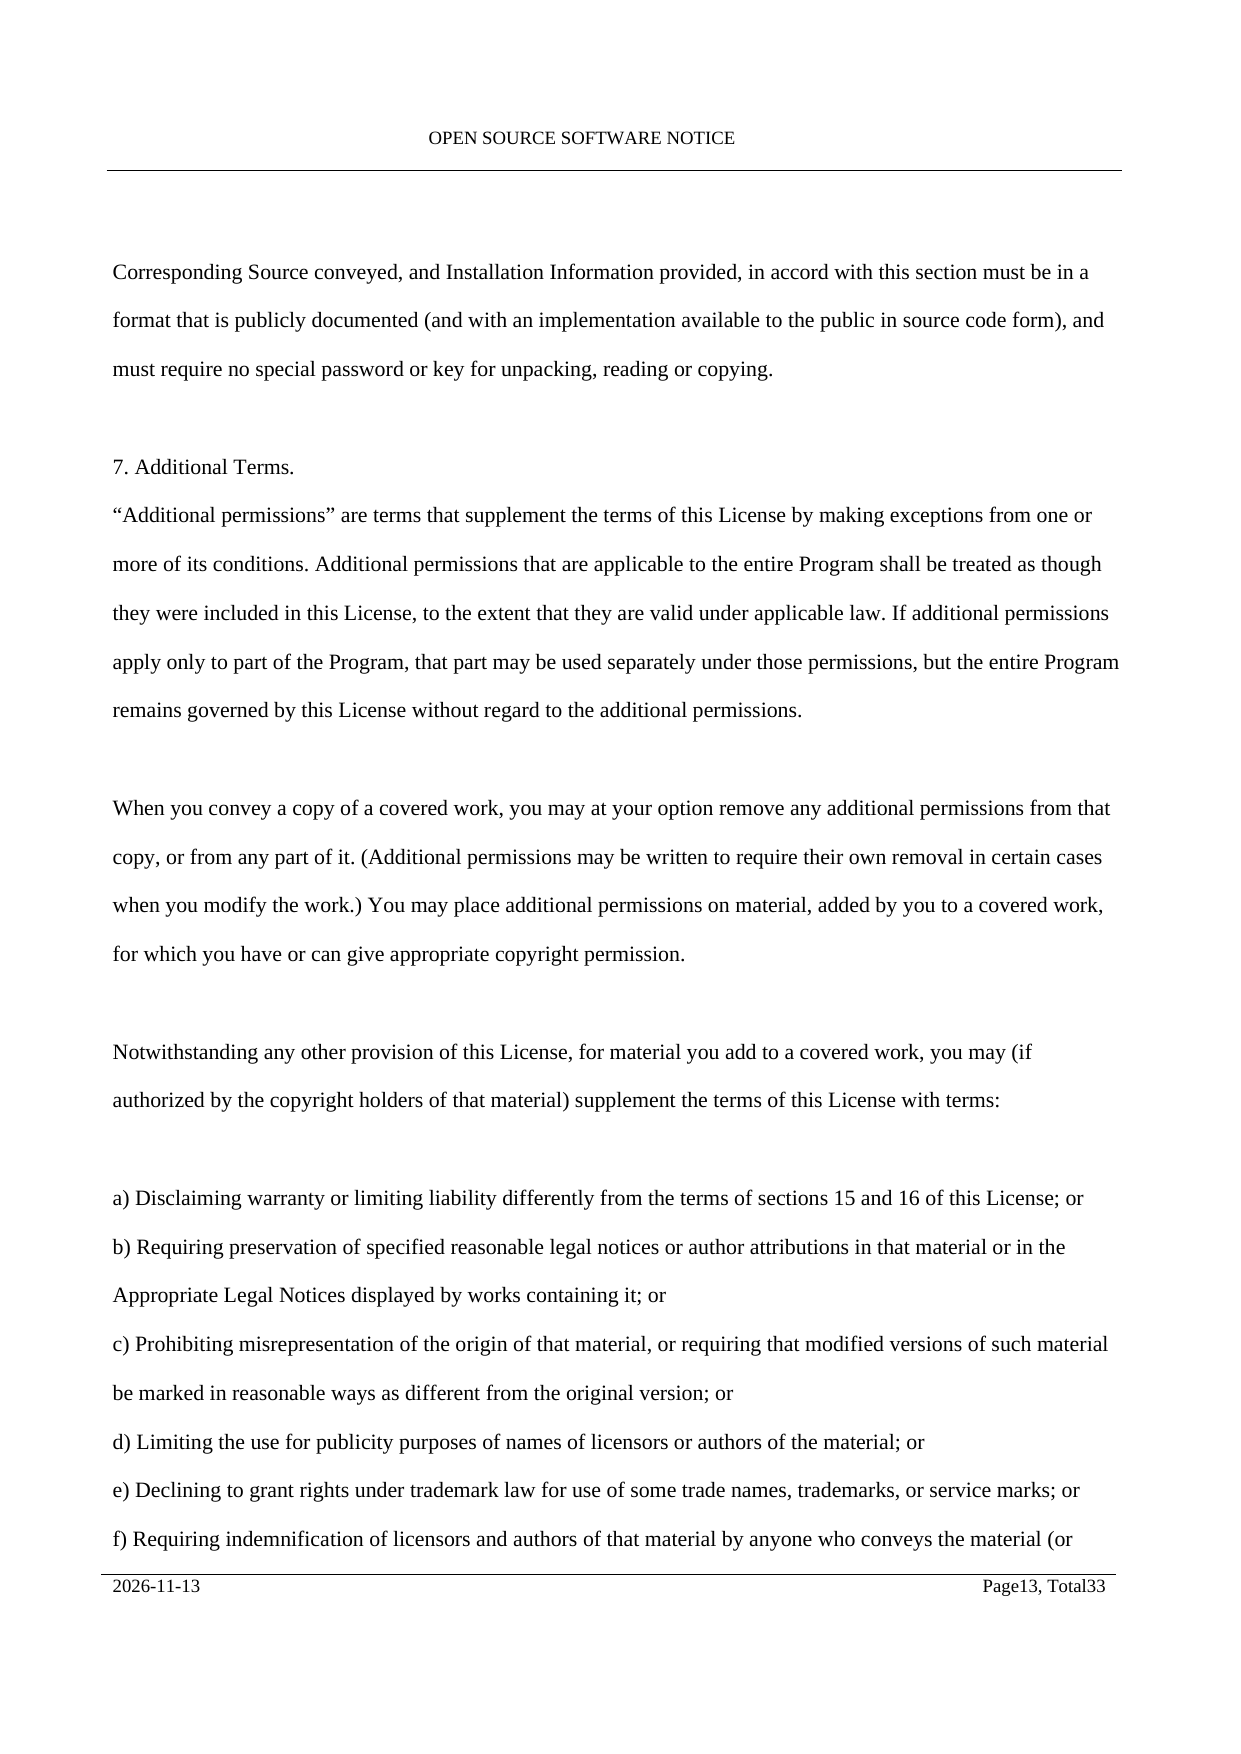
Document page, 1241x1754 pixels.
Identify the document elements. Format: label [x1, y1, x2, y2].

text [112, 206, 1128, 1555]
